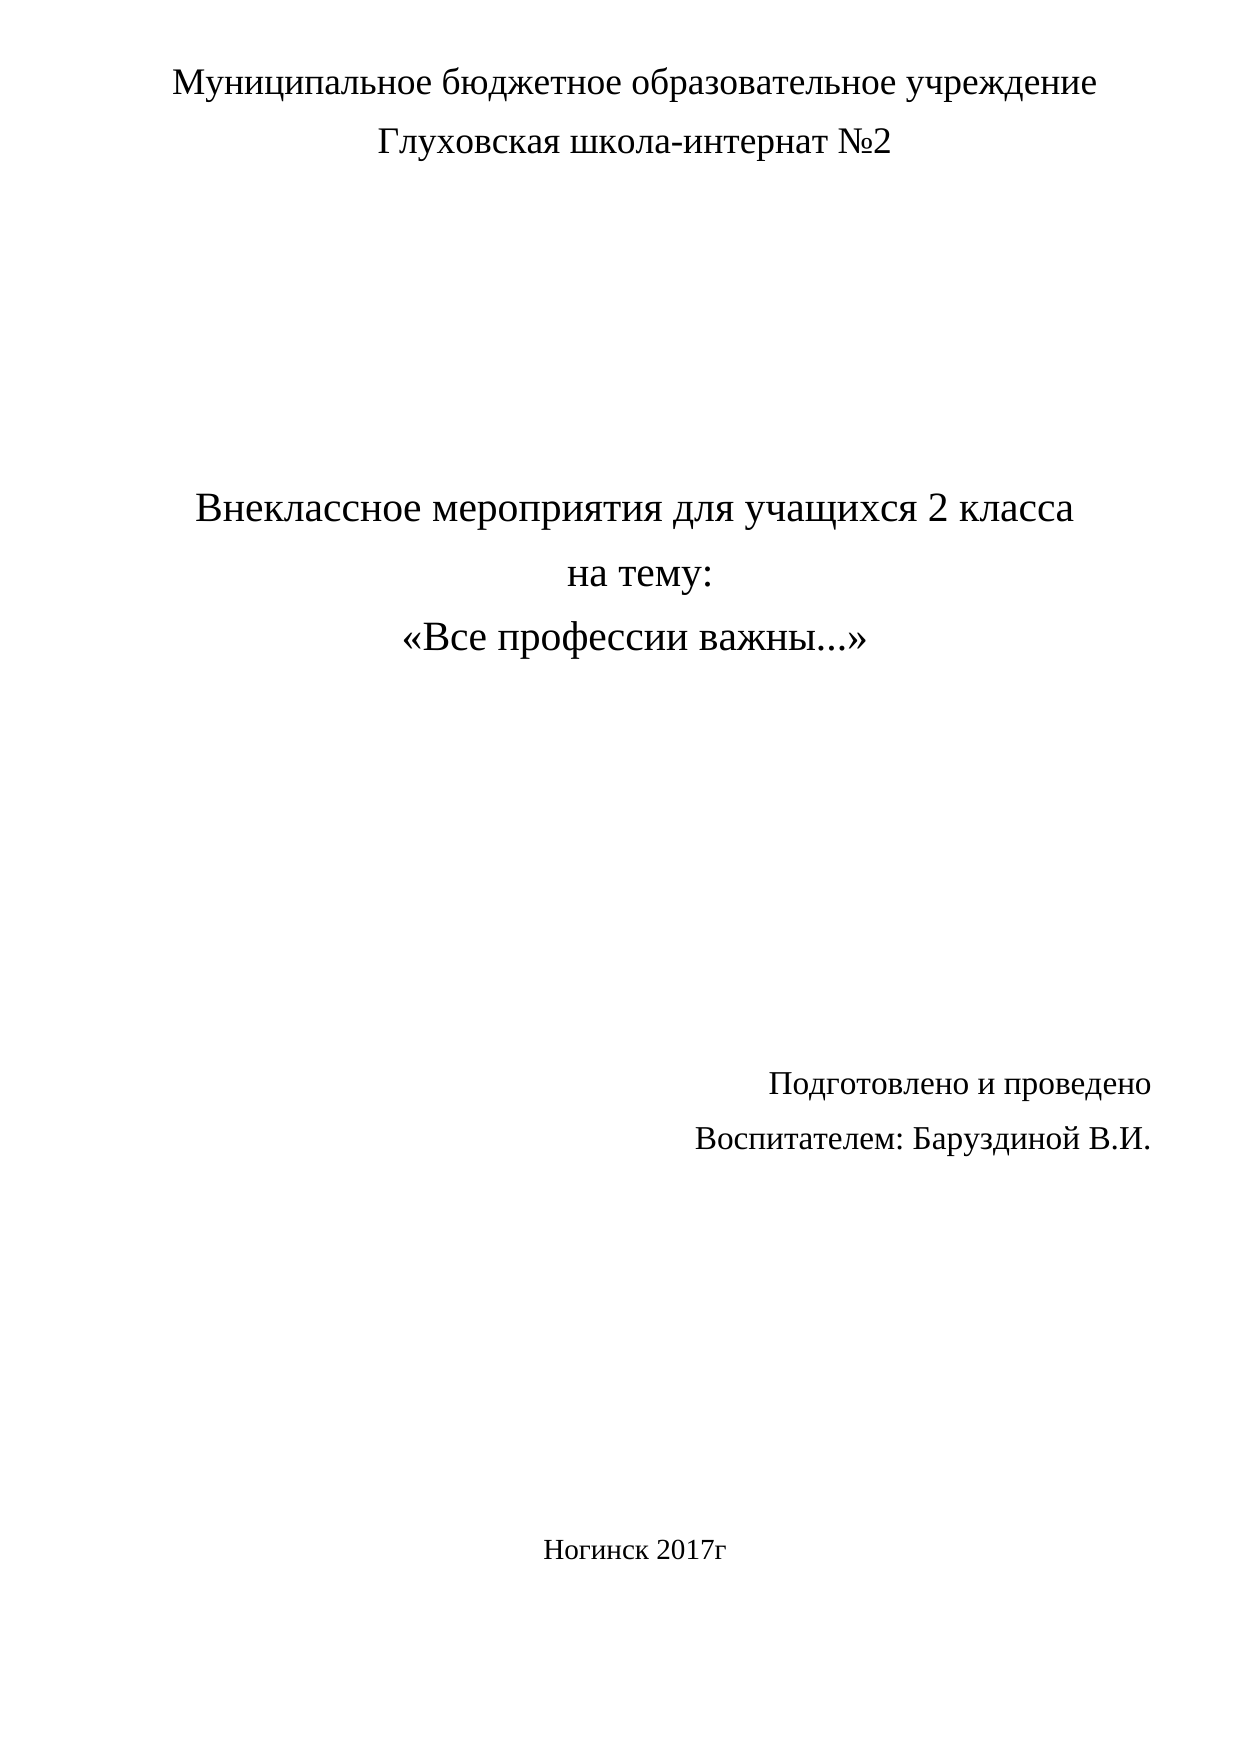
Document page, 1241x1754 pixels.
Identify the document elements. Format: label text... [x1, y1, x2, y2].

text на тему: [118, 547, 1152, 595]
text Ногинск 2017г [118, 1532, 1152, 1566]
text Муниципальное бюджетное образовательное учреждение [118, 59, 1152, 102]
text Внеклассное мероприятия для учащихся 2 класса [118, 482, 1152, 530]
text Воспитателем: Баруздиной В.И. [118, 1119, 1152, 1157]
text «Все профессии важны...» [118, 612, 1152, 659]
text Подготовлено и проведено [118, 1064, 1152, 1102]
text Глуховская школа-интернат №2 [118, 119, 1152, 162]
